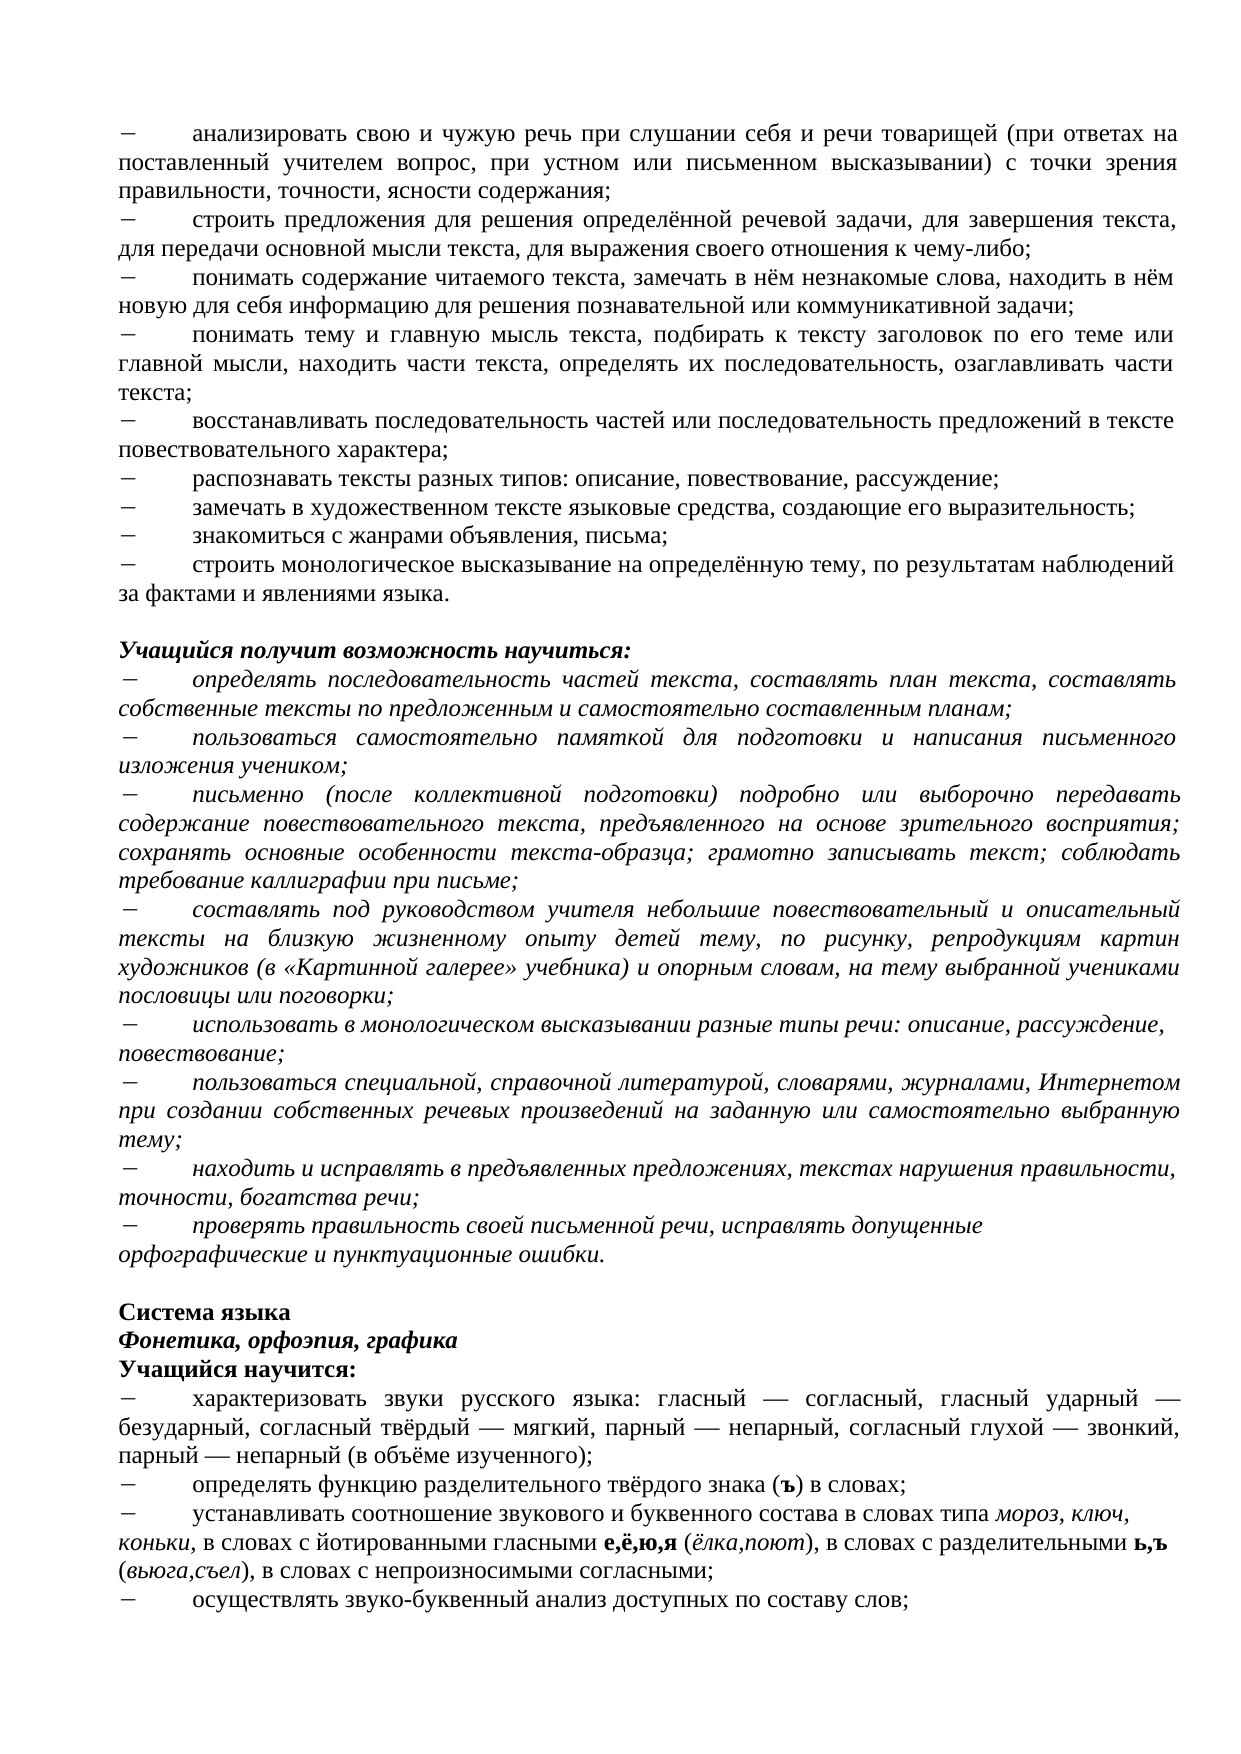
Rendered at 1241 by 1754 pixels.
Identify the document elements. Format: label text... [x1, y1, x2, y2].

list осуществлять звуко-буквенный анализ доступных по составу слов; [118, 1584, 1177, 1613]
text Система языка [118, 1297, 1181, 1326]
list распознавать тексты разных типов: описание, повествование, рассуждение; [118, 463, 1177, 492]
list находить и исправлять в предъявленных предложениях, текстах нарушения правильности, точности, богатства речи; [118, 1153, 1177, 1211]
list устанавливать соотношение звукового и буквенного состава в словах типа мороз, ключ, коньки, в словах с йотированными гласными е,ё,ю,я (ёлка,поют), в словах с разделительными ь,ъ (вьюга,съел), в словах с непроизносимыми согласными; [118, 1498, 1181, 1584]
list пользоваться специальной, справочной литературой, словарями, журналами, Интернетом при создании собственных речевых произведений на заданную или самостоятельно выбранную тему; [118, 1067, 1181, 1153]
list строить предложения для решения определённой речевой задачи, для завершения текста, для передачи основной мысли текста, для выражения своего отношения к чему-либо; [118, 204, 1177, 262]
text Фонетика, орфоэпия, графика [118, 1326, 1181, 1354]
list Учащийся получит возможность научиться: [118, 636, 1173, 664]
list восстанавливать последовательность частей или последовательность предложений в тексте повествовательного характера; [118, 406, 1175, 463]
list понимать тему и главную мысль текста, подбирать к тексту заголовок по его теме или главной мысли, находить части текста, определять их последовательность, озаглавливать части текста; [118, 319, 1175, 406]
list понимать содержание читаемого текста, замечать в нём незнакомые слова, находить в нём новую для себя информацию для решения познавательной или коммуникативной задачи; [118, 262, 1175, 319]
list характеризовать звуки русского языка: гласный — согласный, гласный ударный — безударный, согласный твёрдый — мягкий, парный — непарный, согласный глухой — звонкий, парный — непарный (в объёме изученного); [118, 1383, 1181, 1469]
list пользоваться самостоятельно памяткой для подготовки и написания письменного изложения учеником; [118, 722, 1177, 779]
list анализировать свою и чужую речь при слушании себя и речи товарищей (при ответах на поставленный учителем вопрос, при устном или письменном высказывании) с точки зрения правильности, точности, ясности содержания; [118, 118, 1179, 204]
text Учащийся научится: [118, 1354, 1181, 1383]
list замечать в художественном тексте языковые средства, создающие его выразительность; [118, 492, 1175, 521]
list составлять под руководством учителя небольшие повествовательный и описательный тексты на близкую жизненному опыту детей тему, по рисунку, репродукциям картин художников (в «Картинной галерее» учебника) и опорным словам, на тему выбранной учениками пословицы или поговорки; [118, 894, 1181, 1009]
list знакомиться с жанрами объявления, письма; [118, 521, 1181, 549]
list проверять правильность своей письменной речи, исправлять допущенные орфографические и пунктуационные ошибки. [118, 1211, 1177, 1268]
list использовать в монологическом высказывании разные типы речи: описание, рассуждение, повествование; [118, 1009, 1177, 1067]
list письменно (после коллективной подготовки) подробно или выборочно передавать содержание повествовательного текста, предъявленного на основе зрительного восприятия; сохранять основные особенности текста-образца; грамотно записывать текст; соблюдать требование каллиграфии при письме; [118, 779, 1181, 894]
list определять последовательность частей текста, составлять план текста, составлять собственные тексты по предложенным и самостоятельно составленным планам; [118, 664, 1177, 722]
list строить монологическое высказывание на определённую тему, по результатам наблюдений за фактами и явлениями языка. [118, 549, 1175, 607]
list определять функцию разделительного твёрдого знака (ъ) в словах; [118, 1469, 1175, 1498]
